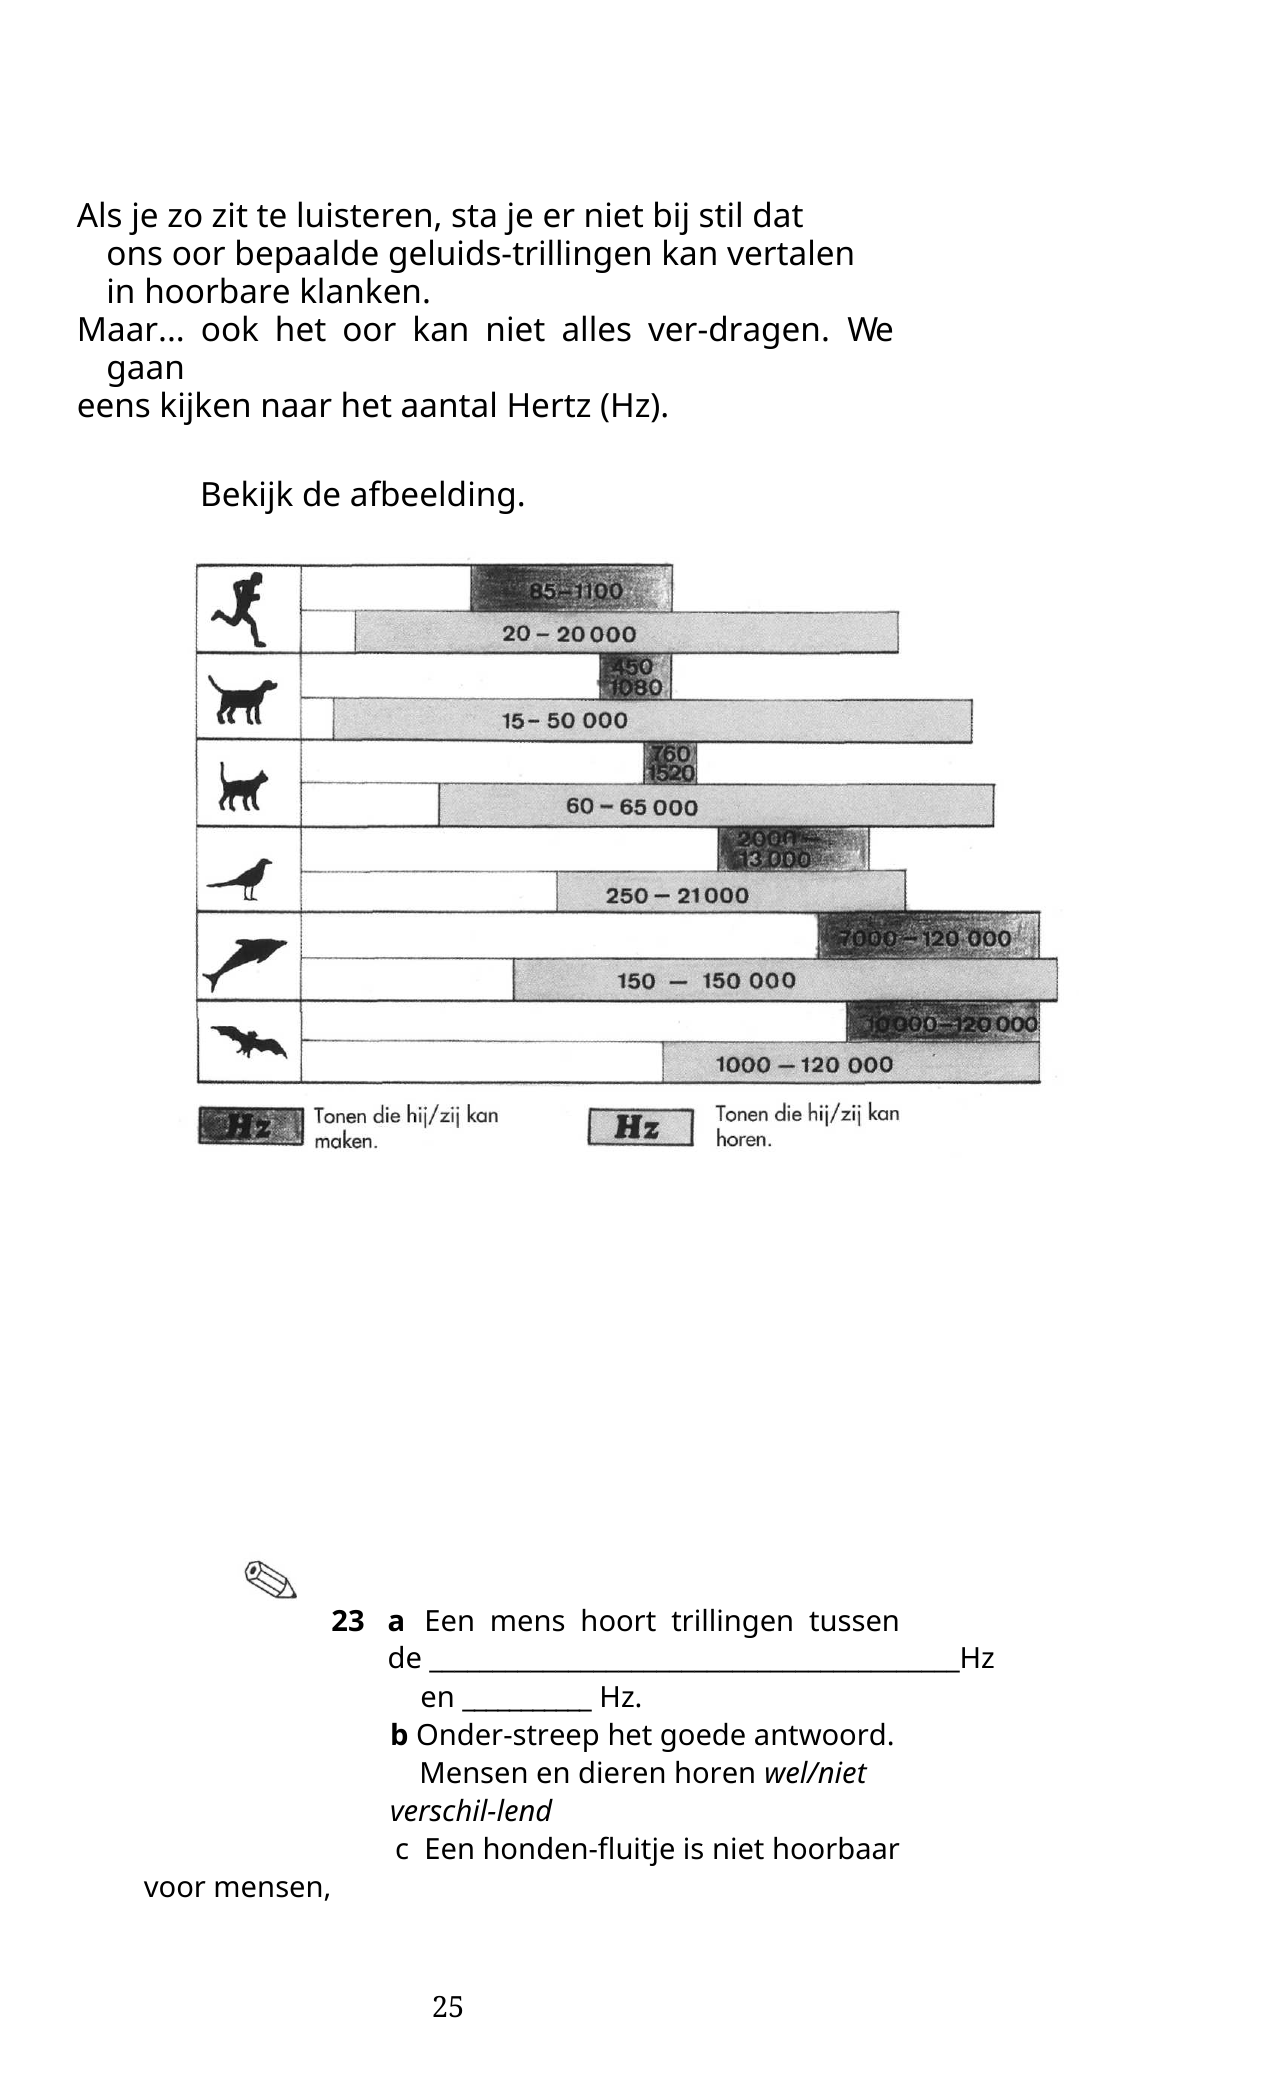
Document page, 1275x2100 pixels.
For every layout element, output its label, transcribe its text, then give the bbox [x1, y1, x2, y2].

text Als je zo zit te luisteren, sta je er niet bij stil dat ons oor bepaalde geluids-trillingen kan vertalen in hoorbare klanken. [77, 197, 861, 311]
picture [237, 1552, 300, 1613]
text b Onder-streep het goede antwoord. [390, 1714, 901, 1753]
text Mensen en dieren horen wel/niet verschil-lend [390, 1753, 901, 1829]
text 23 a Een mens hoort trillingen tussen de Hz [331, 1601, 901, 1677]
text en Hz. [420, 1677, 901, 1714]
text c Een honden-fluitje is niet hoorbaar voor mensen, [144, 1829, 901, 1905]
text Bekijk de afbeelding. [200, 471, 861, 516]
text eens kijken naar het aantal Hertz (Hz). [77, 387, 861, 426]
text Maar... ook het oor kan niet alles ver-dragen. We gaan [77, 311, 897, 387]
